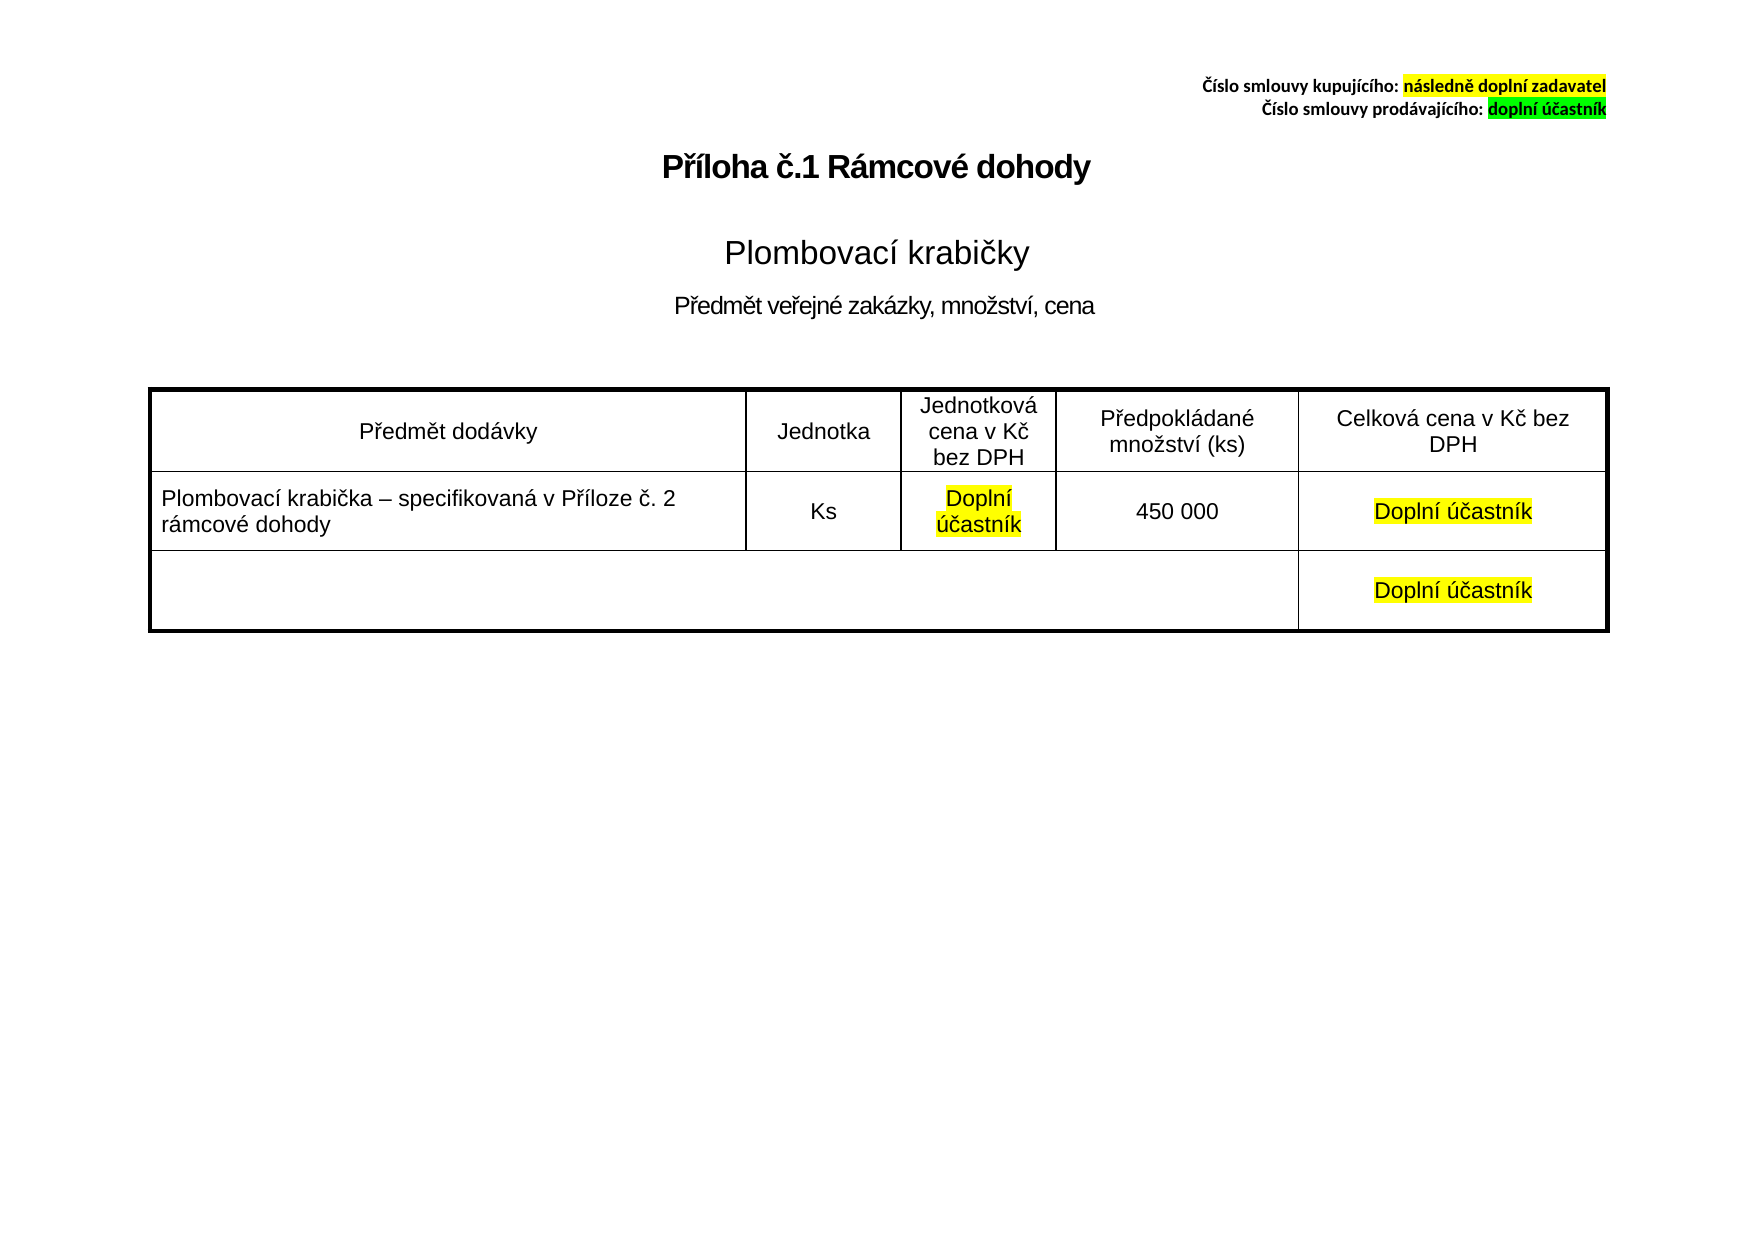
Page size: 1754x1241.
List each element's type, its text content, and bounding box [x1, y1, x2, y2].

text Plombovací krabičky [148, 233, 1606, 271]
table_cell Doplní účastník [1299, 472, 1605, 550]
table_header Předmět dodávky [152, 392, 745, 471]
table_cell 450 000 [1057, 472, 1298, 550]
table_header Předpokládané množství (ks) [1057, 392, 1298, 471]
table_header Celková cena v Kč bez DPH [1299, 392, 1605, 471]
title Předmět veřejné zakázky, množství, cena [148, 291, 1606, 320]
table_header Jednotka [747, 392, 900, 471]
table_header Jednotková cena v Kč bez DPH [902, 392, 1055, 471]
table_cell Plombovací krabička – specifikovaná v Příloze č. 2 rámcové dohody [152, 472, 745, 550]
table_cell [152, 551, 1298, 629]
table_cell Doplní účastník [1299, 551, 1605, 629]
table_cell Ks [747, 472, 900, 550]
table_cell Doplní účastník [902, 472, 1055, 550]
title Příloha č.1 Rámcové dohody [148, 148, 1606, 186]
